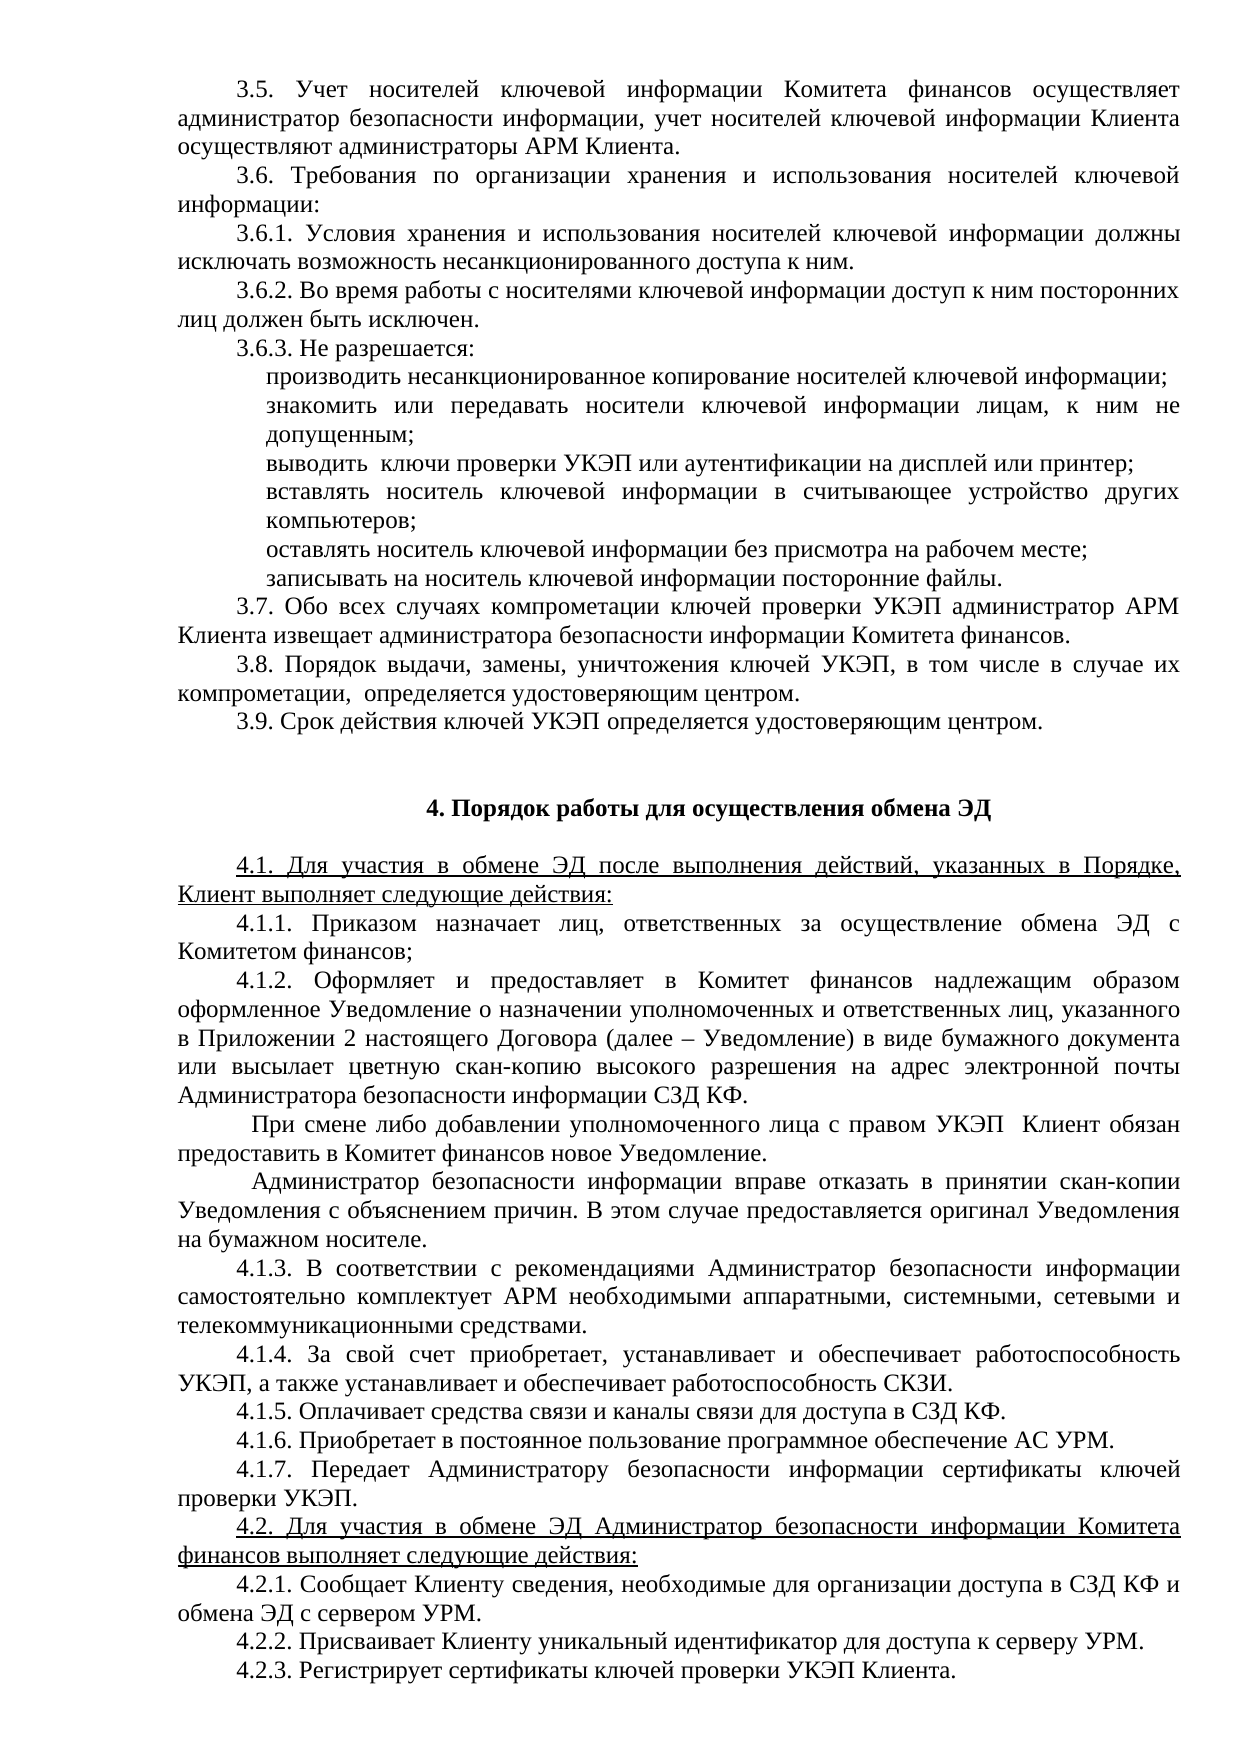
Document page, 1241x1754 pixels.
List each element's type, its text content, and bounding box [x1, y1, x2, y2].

text записывать на носитель ключевой информации посторонние файлы. [266, 563, 1181, 591]
text При смене либо добавлении уполномоченного лица с правом УКЭП Клиент обязан предоставить в Комитет финансов новое Уведомление. [177, 1109, 1181, 1166]
text 4.1. Для участия в обмене ЭД после выполнения действий, указанных в Порядке, Клиент выполняет следующие действия: [177, 850, 1181, 908]
text 4.1.3. В соответствии с рекомендациями Администратор безопасности информации самостоятельно комплектует АРМ необходимыми аппаратными, системными, сетевыми и телекоммуникационными средствами. [177, 1253, 1181, 1339]
text 3.8. Порядок выдачи, замены, уничтожения ключей УКЭП, в том числе в случае их компрометации, определяется удостоверяющим центром. [177, 649, 1181, 706]
text 4.2.1. Сообщает Клиенту сведения, необходимые для организации доступа в СЗД КФ и обмена ЭД с сервером УРМ. [177, 1569, 1181, 1626]
text 4.1.2. Оформляет и предоставляет в Комитет финансов надлежащим образом оформленное Уведомление о назначении уполномоченных и ответственных лиц, указанного в Приложении 2 настоящего Договора (далее – Уведомление) в виде бумажного документа или высылает цветную скан-копию высокого разрешения на адрес электронной почты Администратора безопасности информации СЗД КФ. [177, 965, 1181, 1109]
text 4.2. Для участия в обмене ЭД Администратор безопасности информации Комитета финансов выполняет следующие действия: [177, 1511, 1181, 1569]
text оставлять носитель ключевой информации без присмотра на рабочем месте; [266, 534, 1181, 563]
text 3.6.2. Во время работы с носителями ключевой информации доступ к ним посторонних лиц должен быть исключен. [177, 275, 1181, 333]
text 3.6. Требования по организации хранения и использования носителей ключевой информации: [177, 160, 1181, 218]
text вставлять носитель ключевой информации в считывающее устройство других компьютеров; [266, 476, 1181, 534]
text 4.2.3. Регистрирует сертификаты ключей проверки УКЭП Клиента. [177, 1655, 1181, 1684]
text знакомить или передавать носители ключевой информации лицам, к ним не допущенным; [266, 390, 1181, 448]
text 3.6.3. Не разрешается: [177, 333, 1181, 361]
text 3.5. Учет носителей ключевой информации Комитета финансов осуществляет администратор безопасности информации, учет носителей ключевой информации Клиента осуществляют администраторы АРМ Клиента. [177, 74, 1181, 160]
text Администратор безопасности информации вправе отказать в принятии скан-копии Уведомления с объяснением причин. В этом случае предоставляется оригинал Уведомления на бумажном носителе. [177, 1166, 1181, 1253]
text производить несанкционированное копирование носителей ключевой информации; [266, 361, 1181, 390]
text 4. Порядок работы для осуществления обмена ЭД [236, 793, 1181, 821]
text 4.1.6. Приобретает в постоянное пользование программное обеспечение АС УРМ. [177, 1425, 1181, 1454]
text 4.2.2. Присваивает Клиенту уникальный идентификатор для доступа к серверу УРМ. [177, 1626, 1181, 1655]
text 4.1.4. За свой счет приобретает, устанавливает и обеспечивает работоспособность УКЭП, а также устанавливает и обеспечивает работоспособность СКЗИ. [177, 1339, 1181, 1396]
text 4.1.5. Оплачивает средства связи и каналы связи для доступа в СЗД КФ. [177, 1396, 1181, 1425]
text 4.1.1. Приказом назначает лиц, ответственных за осуществление обмена ЭД с Комитетом финансов; [177, 908, 1181, 965]
text 3.7. Обо всех случаях компрометации ключей проверки УКЭП администратор АРМ Клиента извещает администратора безопасности информации Комитета финансов. [177, 591, 1181, 649]
text 4.1.7. Передает Администратору безопасности информации сертификаты ключей проверки УКЭП. [177, 1454, 1181, 1511]
text 3.6.1. Условия хранения и использования носителей ключевой информации должны исключать возможность несанкционированного доступа к ним. [177, 218, 1181, 275]
text 3.9. Срок действия ключей УКЭП определяется удостоверяющим центром. [177, 706, 1181, 735]
text выводить ключи проверки УКЭП или аутентификации на дисплей или принтер; [266, 448, 1181, 476]
